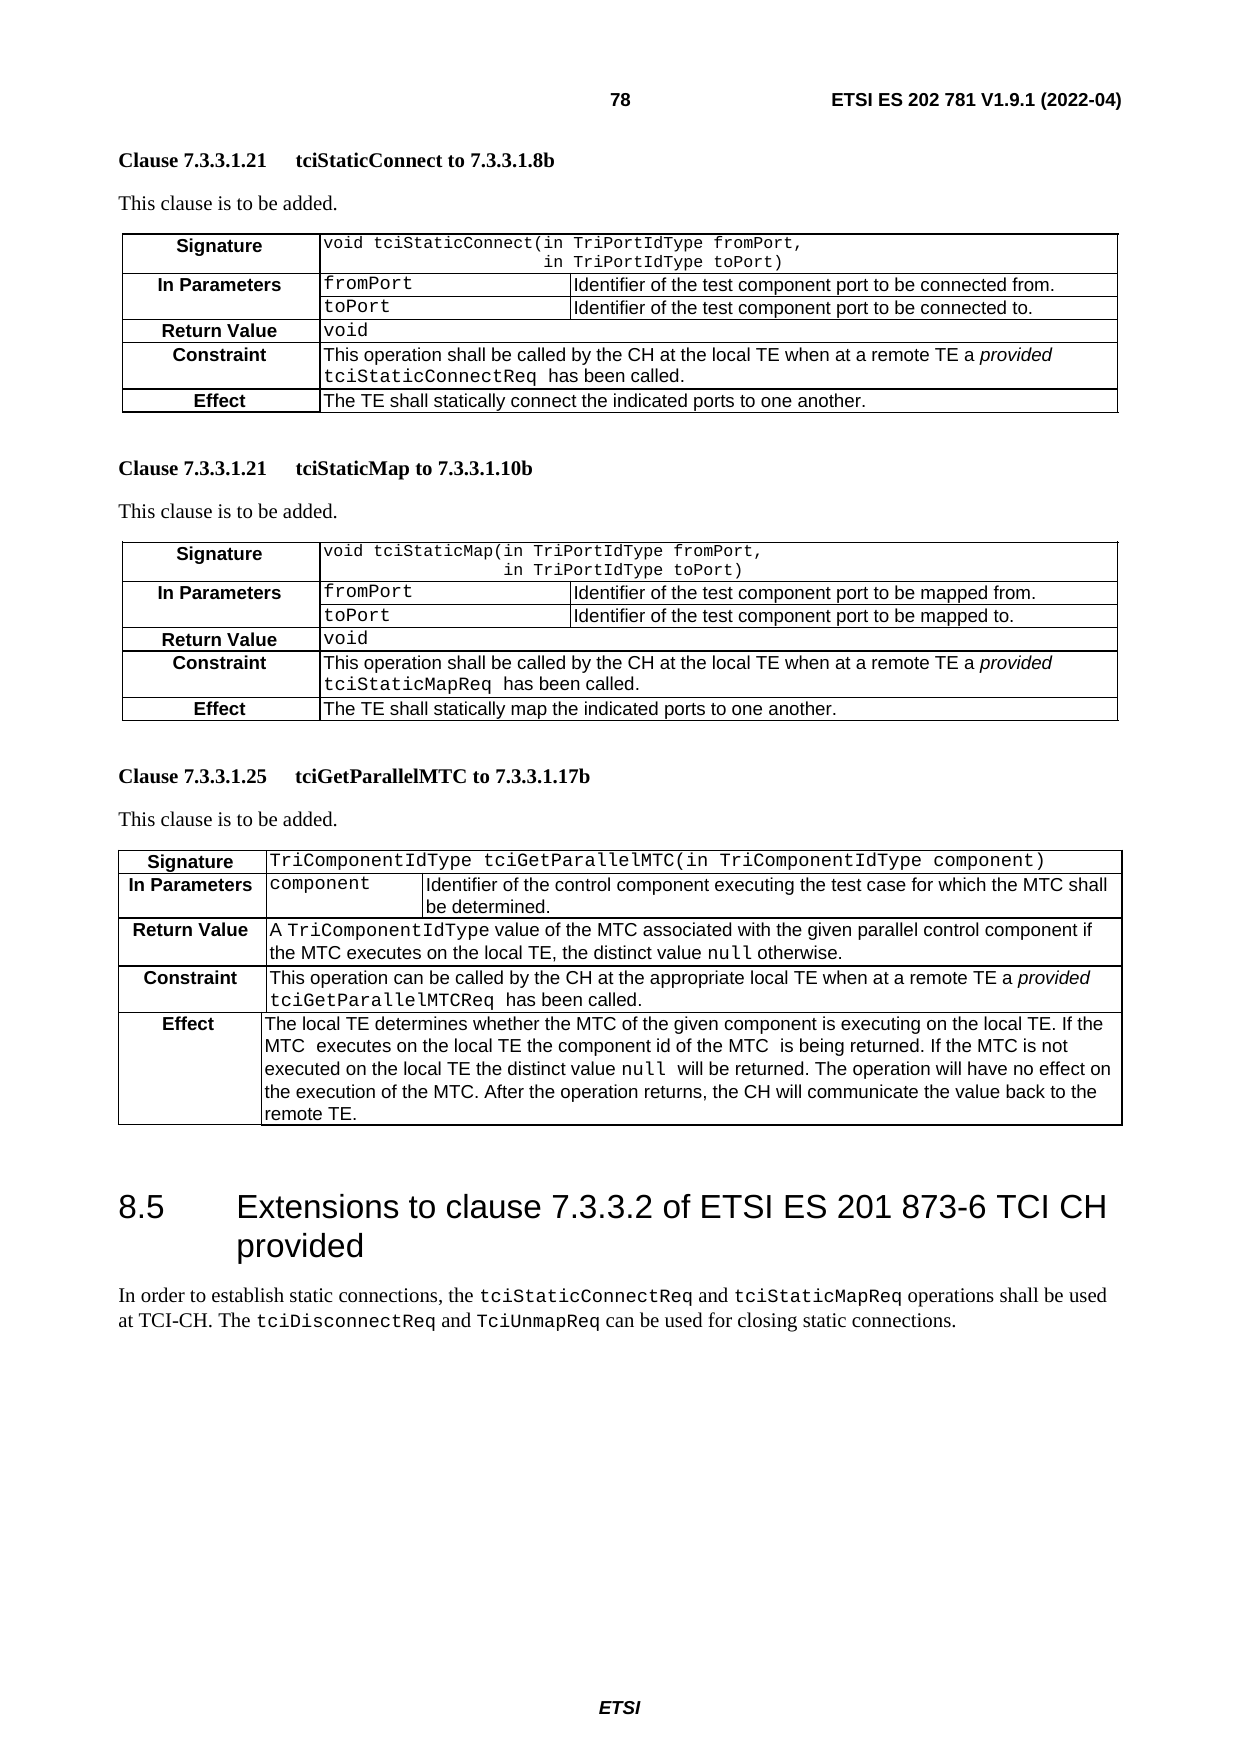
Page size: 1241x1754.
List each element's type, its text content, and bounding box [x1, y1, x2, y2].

text Clause 7.3.3.1.21 tciStaticConnect to 7.3.3.1.8b [118, 148, 1122, 172]
text This clause is to be added. [118, 807, 1122, 831]
table_cell Return Value [123, 320, 319, 342]
text This clause is to be added. [118, 498, 1122, 523]
table_cell Identifier of the test component port to be connected from. [571, 274, 1117, 296]
table_cell Effect [123, 698, 319, 719]
table_cell void [321, 320, 1117, 342]
text In order to establish static connections, the tciStaticConnectReq and tciStaticMapReq operations shall be used at TCI-CH. The tciDisconnectReq and TciUnmapReq can be used for closing static connections. [118, 1283, 1122, 1333]
table_cell Identifier of the test component port to be mapped to. [571, 605, 1117, 627]
table_cell The local TE determines whether the MTC of the given component is executing on the local TE. If the MTC executes on the local TE the component id of the MTC is being returned. If the MTC is not executed on the local TE the distinct value null will be returned. The operation will have no effect on the execution of the MTC. After the operation returns, the CH will communicate the value back to the remote TE. [262, 1013, 1121, 1124]
table_cell Return Value [119, 919, 266, 965]
table_cell fromPort [321, 274, 570, 296]
table_cell fromPort [321, 582, 570, 604]
table_cell This operation can be called by the CH at the appropriate local TE when at a remote TE a provided tciGetParallelMTCReq has been called. [267, 967, 1121, 1012]
table_cell The TE shall statically map the indicated ports to one another. [321, 698, 1117, 719]
table_cell In Parameters [123, 582, 319, 627]
text Clause 7.3.3.1.25 tciGetParallelMTC to 7.3.3.1.17b [118, 764, 1122, 788]
table_cell Constraint [123, 652, 319, 696]
subtitle 8.5 Extensions to clause 7.3.3.2 of ETSI ES 201 873-6 TCI CH provided [118, 1187, 1122, 1264]
table_header void tciStaticConnect(in TriPortIdType fromPort, in TriPortIdType toPort) [321, 235, 1117, 272]
table_cell toPort [321, 297, 570, 319]
table_cell The TE shall statically connect the indicated ports to one another. [321, 390, 1117, 411]
table_header Signature [123, 235, 319, 272]
table_cell Effect [123, 390, 319, 411]
table_cell In Parameters [123, 274, 319, 319]
table_cell Identifier of the control component executing the test case for which the MTC shall be determined. [423, 874, 1121, 917]
table_cell A TriComponentIdType value of the MTC associated with the given parallel control component if the MTC executes on the local TE, the distinct value null otherwise. [267, 919, 1121, 965]
table_cell Identifier of the test component port to be mapped from. [571, 582, 1117, 604]
table_header TriComponentIdType tciGetParallelMTC(in TriComponentIdType component) [267, 851, 1121, 873]
table_cell Identifier of the test component port to be connected to. [571, 297, 1117, 319]
table_cell toPort [321, 605, 570, 627]
table_cell void [321, 628, 1117, 650]
table_cell Effect [119, 1013, 261, 1124]
table_cell Constraint [119, 967, 266, 1012]
table_header Signature [123, 543, 319, 581]
table_cell component [267, 874, 422, 917]
table_cell In Parameters [119, 874, 266, 917]
table_cell Return Value [123, 628, 319, 650]
table_cell Constraint [123, 343, 319, 388]
table_cell This operation shall be called by the CH at the local TE when at a remote TE a provided tciStaticMapReq has been called. [321, 652, 1117, 696]
text Clause 7.3.3.1.21 tciStaticMap to 7.3.3.1.10b [118, 456, 1122, 480]
table_cell This operation shall be called by the CH at the local TE when at a remote TE a provided tciStaticConnectReq has been called. [321, 343, 1117, 388]
table_header Signature [119, 851, 266, 873]
text This clause is to be added. [118, 190, 1122, 214]
table_header void tciStaticMap(in TriPortIdType fromPort, in TriPortIdType toPort) [321, 543, 1117, 581]
